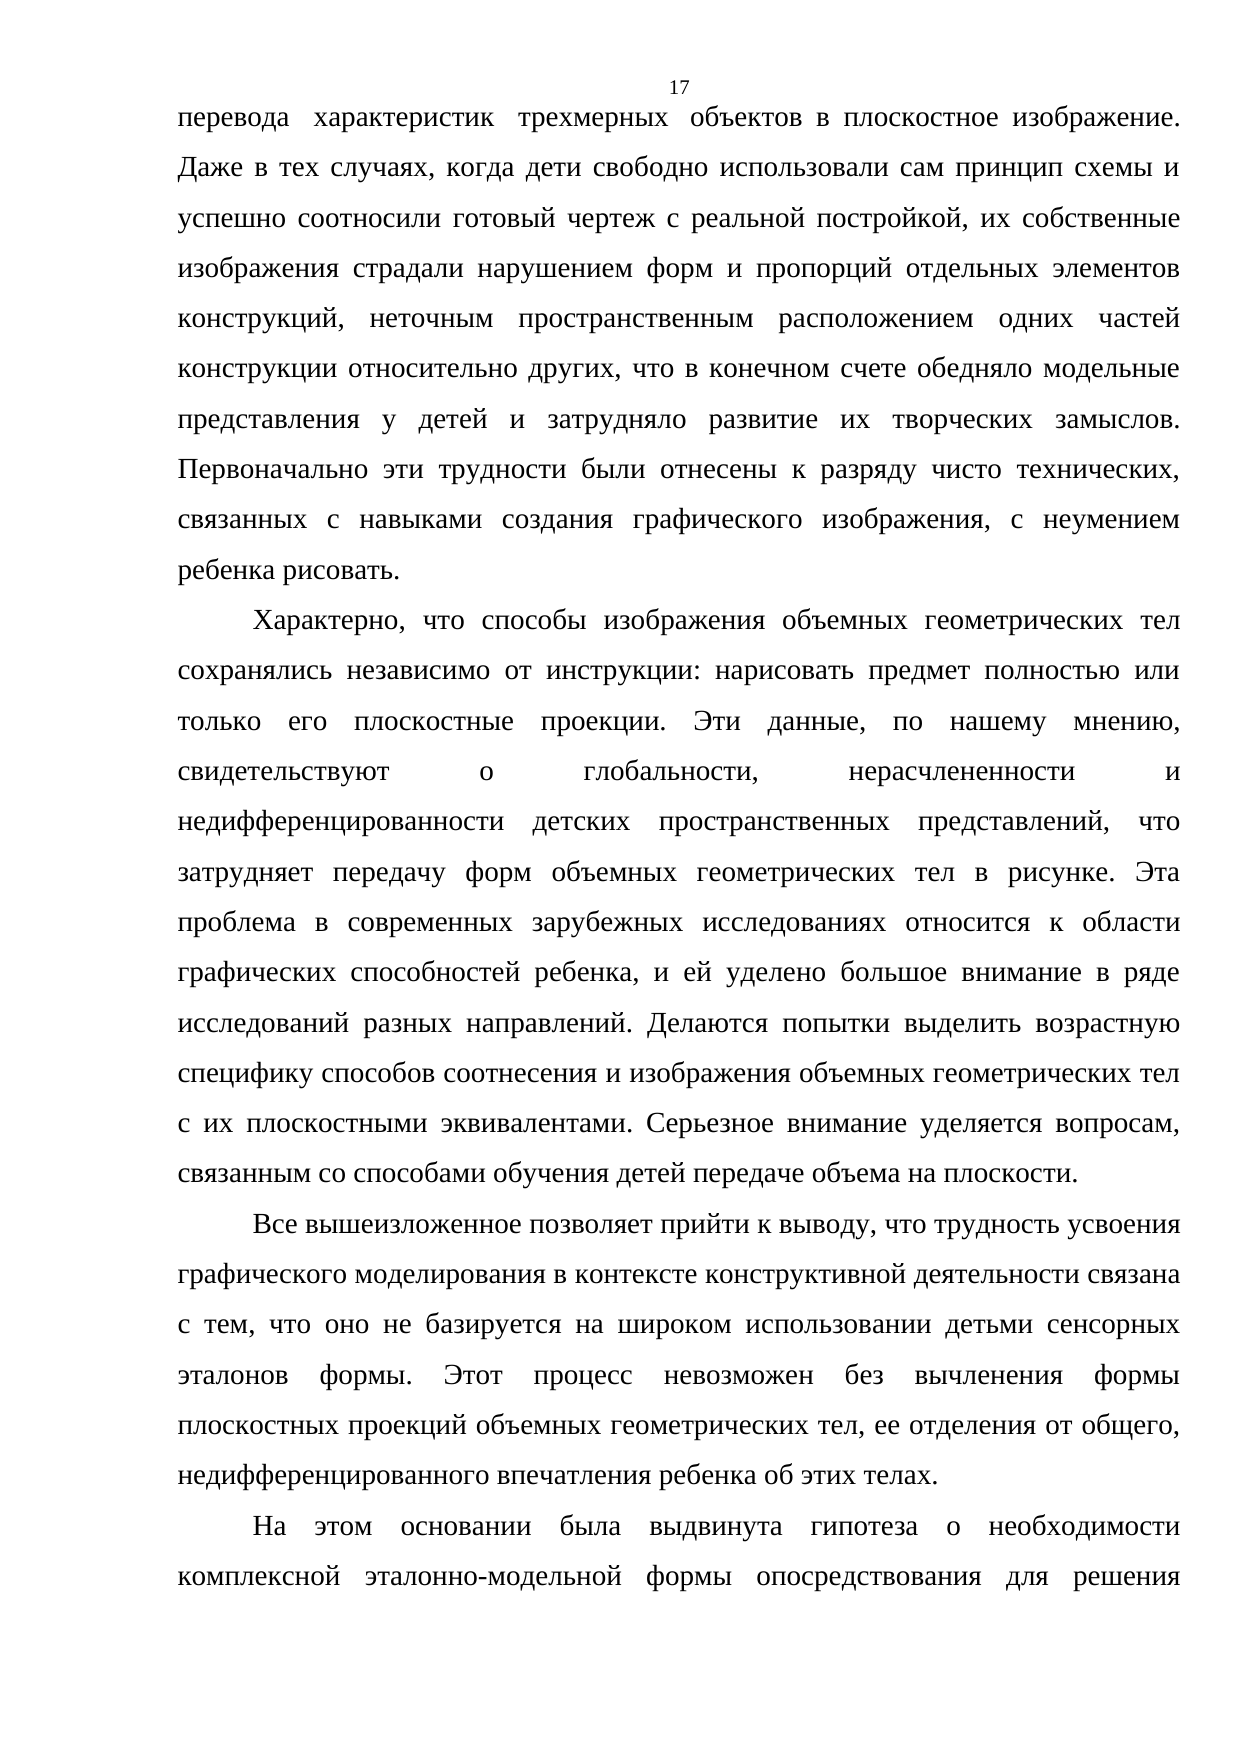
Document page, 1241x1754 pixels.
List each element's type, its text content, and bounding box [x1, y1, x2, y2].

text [177, 1508, 1181, 1592]
text Характерно, что способы изображения объемных геометрических тел сохранялись независимо от инструкции: нарисовать предмет полностью или только его плоскостные проекции. Эти данные, по нашему мнению, свидетельствуют о глобальности, нерасчлененности и недифференцированности детских пространственных представлений, что затрудняет передачу форм объемных геометрических тел в рисунке. Эта проблема в современных зарубежных исследованиях относится к области графических способностей ребенка, и ей уделено большое внимание в ряде исследований разных направлений. Делаются попытки выделить возрастную специфику способов соотнесения и изображения объемных геометрических тел с их плоскостными эквивалентами. Серьезное внимание уделяется вопросам, связанным со способами обучения детей передаче объема на плоскости. [177, 602, 1181, 1189]
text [177, 99, 1181, 585]
text Все вышеизложенное позволяет прийти к выводу, что трудность усвоения графического моделирования в контексте конструктивной деятельности связана с тем, что оно не базируется на широком использовании детьми сенсорных эталонов формы. Этот процесс невозможен без вычленения формы плоскостных проекций объемных геометрических тел, ее отделения от общего, недифференцированного впечатления ребенка об этих телах. [177, 1206, 1181, 1491]
